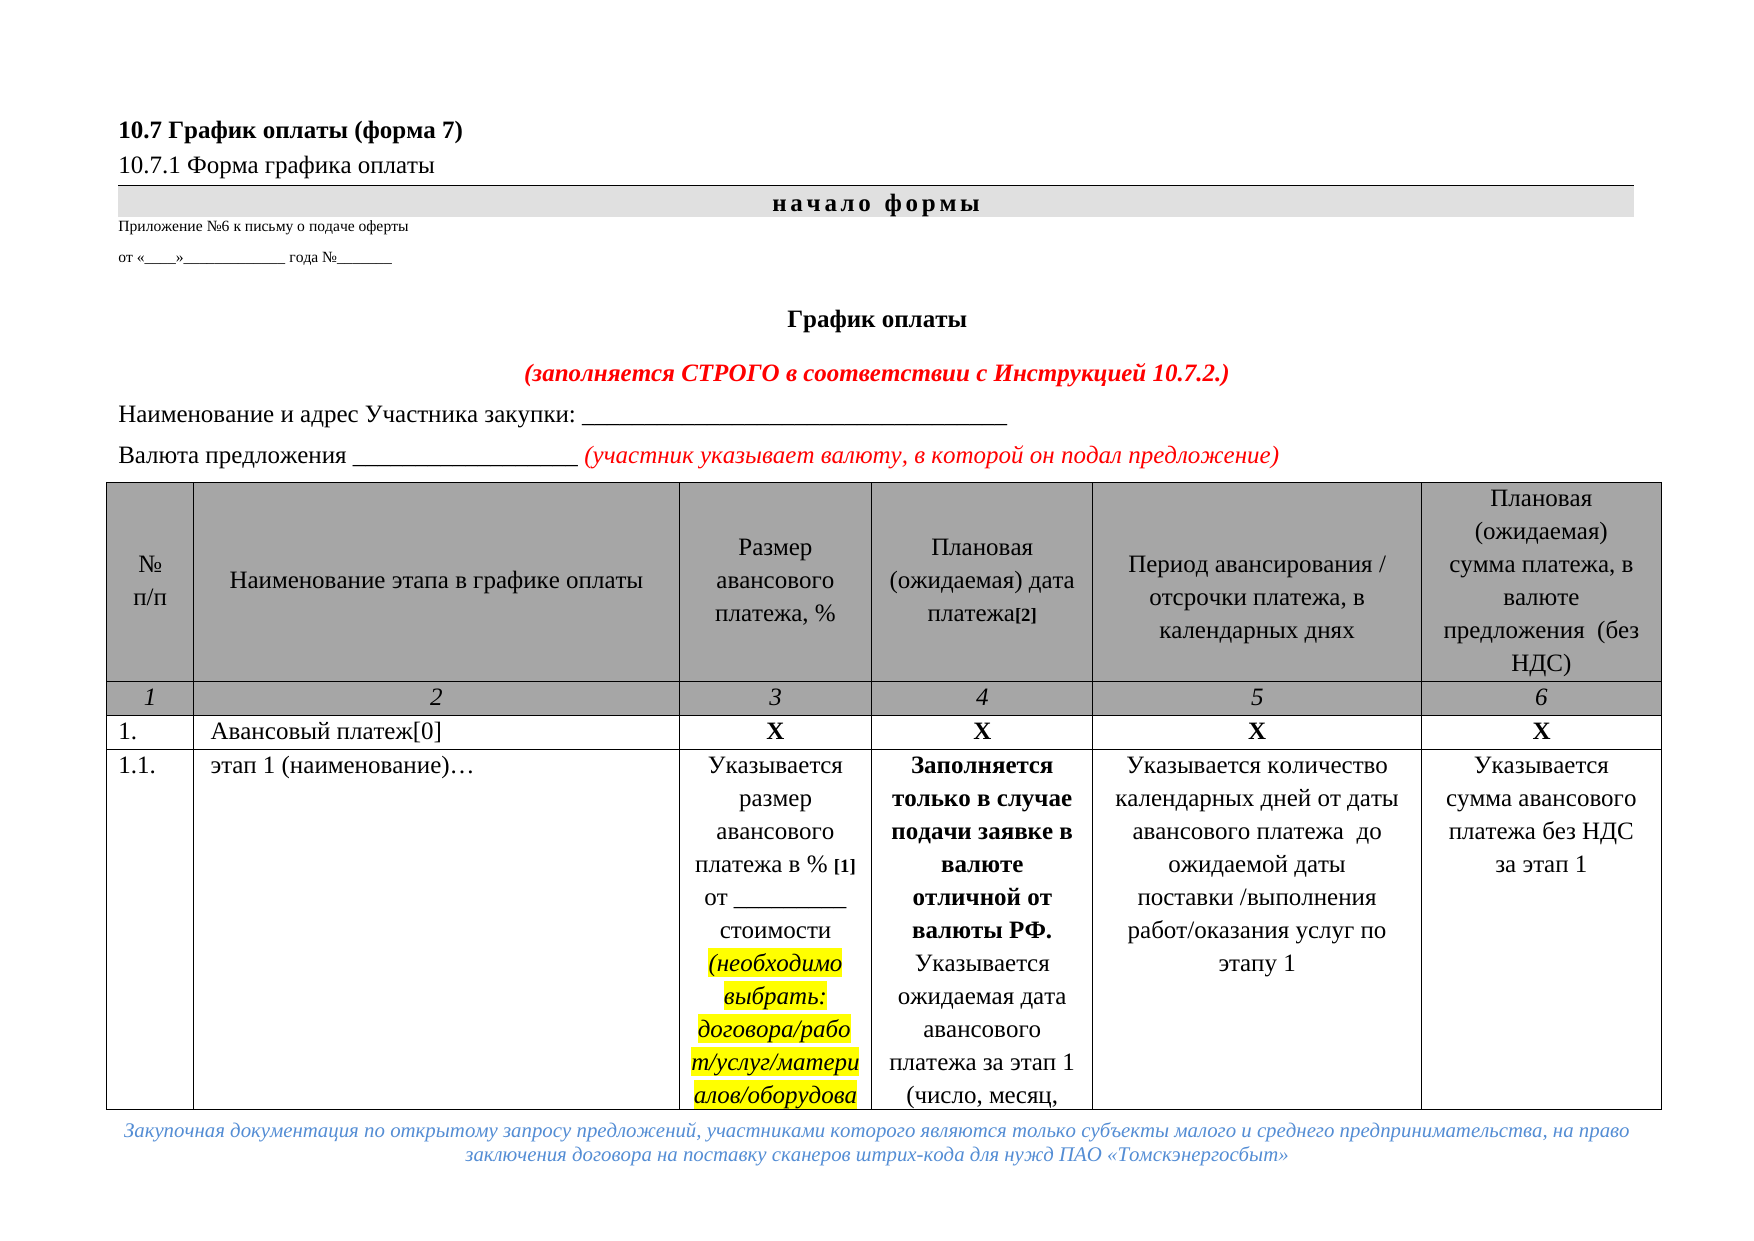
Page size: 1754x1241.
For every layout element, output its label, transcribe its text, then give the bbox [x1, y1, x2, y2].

text Наименование и адрес Участника закупки: __________________________________ [118, 399, 1636, 428]
table_cell 4 [872, 682, 1092, 715]
table_cell Авансовый платеж[0] [194, 716, 679, 749]
table_cell 6 [1422, 682, 1661, 715]
text начало формы [118, 186, 1634, 217]
text Валюта предложения __________________ (участник указывает валюту, в которой он подал предложение) [118, 441, 1636, 469]
table_header № п/п [107, 483, 193, 681]
table_header Размер авансового платежа, % [680, 483, 871, 681]
table_cell 5 [1093, 682, 1421, 715]
table_cell Указывается размер авансового платежа в % [1] от _________ стоимости (необходимо выбрать: договора/работ/услуг/материалов/оборудования) без НДС): [680, 750, 871, 1109]
text График оплаты [118, 304, 1636, 333]
table_cell X [680, 716, 871, 749]
text (заполняется СТРОГО в соответствии с Инструкцией 10.7.2.) [118, 358, 1636, 387]
table_cell 3 [680, 682, 871, 715]
table_cell 1. [107, 716, 193, 749]
text 10.7.1 Форма графика оплаты [118, 150, 1636, 179]
table_header Плановая (ожидаемая) сумма платежа, в валюте предложения (без НДС) [1422, 483, 1661, 681]
text Приложение №6 к письму о подаче оферты от «____»_____________ года №_______ [118, 217, 1636, 279]
table_header Период авансирования / отсрочки платежа, в календарных днях [1093, 483, 1421, 681]
table_cell 1.1. [107, 750, 193, 1109]
table_cell 1 [107, 682, 193, 715]
table_cell X [872, 716, 1092, 749]
table_header Наименование этапа в графике оплаты [194, 483, 679, 681]
table_cell Заполняется только в случае подачи заявке в валюте отличной от валюты РФ. Указывается ожидаемая дата авансового платежа за этап 1 (число, месяц, год) [872, 750, 1092, 1109]
table_header Плановая (ожидаемая) дата платежа[2] [872, 483, 1092, 681]
table_cell 2 [194, 682, 679, 715]
table_cell Указывается количество календарных дней от даты авансового платежа до ожидаемой даты поставки /выполнения работ/оказания услуг по этапу 1 [1093, 750, 1421, 1109]
table_cell X [1422, 716, 1661, 749]
table_cell X [1093, 716, 1421, 749]
text 10.7 График оплаты (форма 7) [118, 115, 1636, 144]
table_cell этап 1 (наименование)… [194, 750, 679, 1109]
table_cell Указывается сумма авансового платежа без НДС за этап 1 [1422, 750, 1661, 1109]
